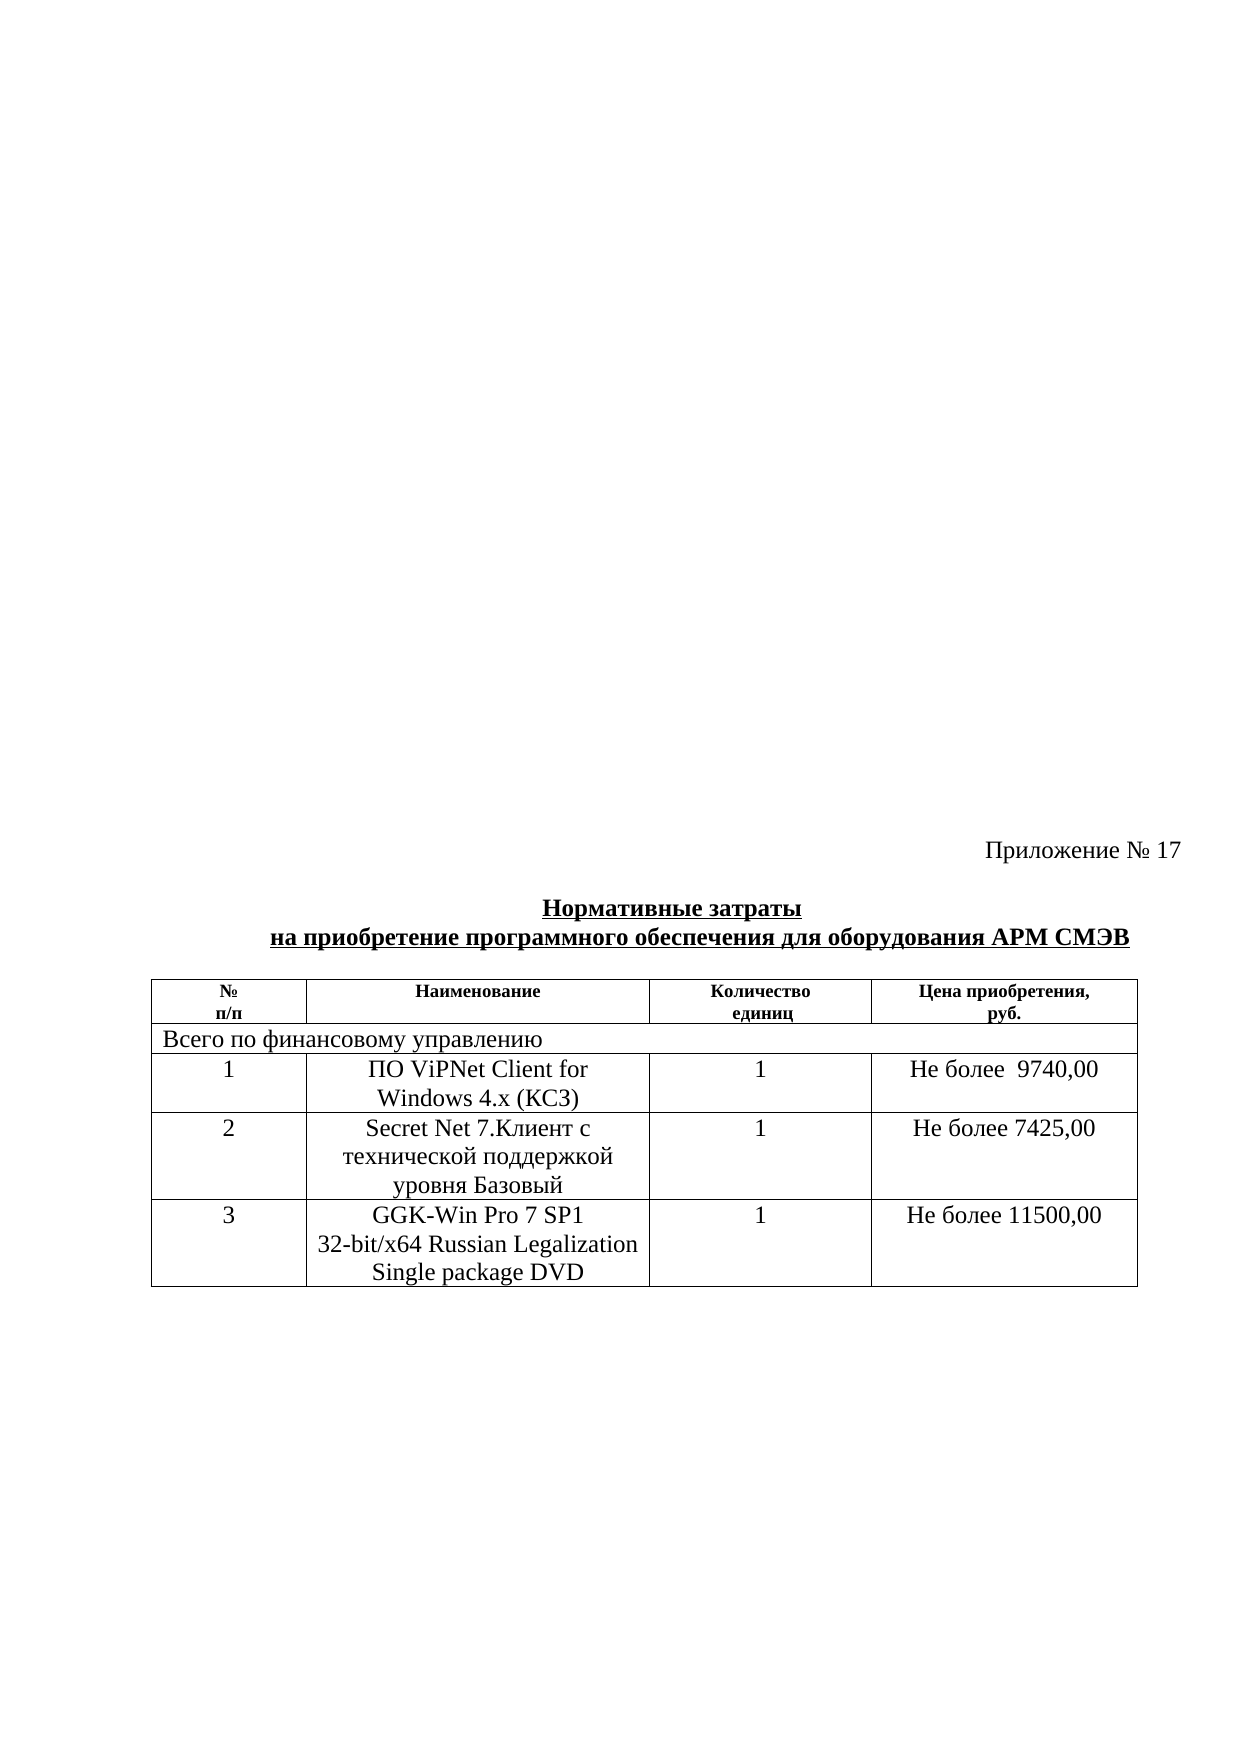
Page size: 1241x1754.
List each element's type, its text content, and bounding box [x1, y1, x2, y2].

table_cell 1 [152, 1054, 306, 1112]
table_header № п/п [152, 980, 306, 1023]
table_cell 3 [152, 1200, 306, 1286]
table_cell 1 [650, 1200, 871, 1286]
table_cell Всего по финансовому управлению [152, 1024, 1137, 1053]
table_cell 1 [650, 1113, 871, 1199]
table_cell 1 [650, 1054, 871, 1112]
text Нормативные затраты [162, 893, 1181, 922]
table_cell 2 [152, 1113, 306, 1199]
table_cell Не более 11500,00 [872, 1200, 1137, 1286]
table_cell Не более 7425,00 [872, 1113, 1137, 1199]
table_header Наименование [307, 980, 649, 1023]
table_cell Не более 9740,00 [872, 1054, 1137, 1112]
table_header Количество единиц [650, 980, 871, 1023]
text на приобретение программного обеспечения для оборудования АРМ СМЭВ [162, 922, 1181, 950]
table_cell Secret Net 7.Клиент с технической поддержкой уровня Базовый [307, 1113, 649, 1199]
table_cell GGK-Win Pro 7 SP1 32-bit/x64 Russian Legalization Single package DVD [307, 1200, 649, 1286]
table_cell ПО ViPNet Client for Windows 4.х (КСЗ) [307, 1054, 649, 1112]
text Приложение № 17 [162, 835, 1181, 864]
table_header Цена приобретения, руб. [872, 980, 1137, 1023]
